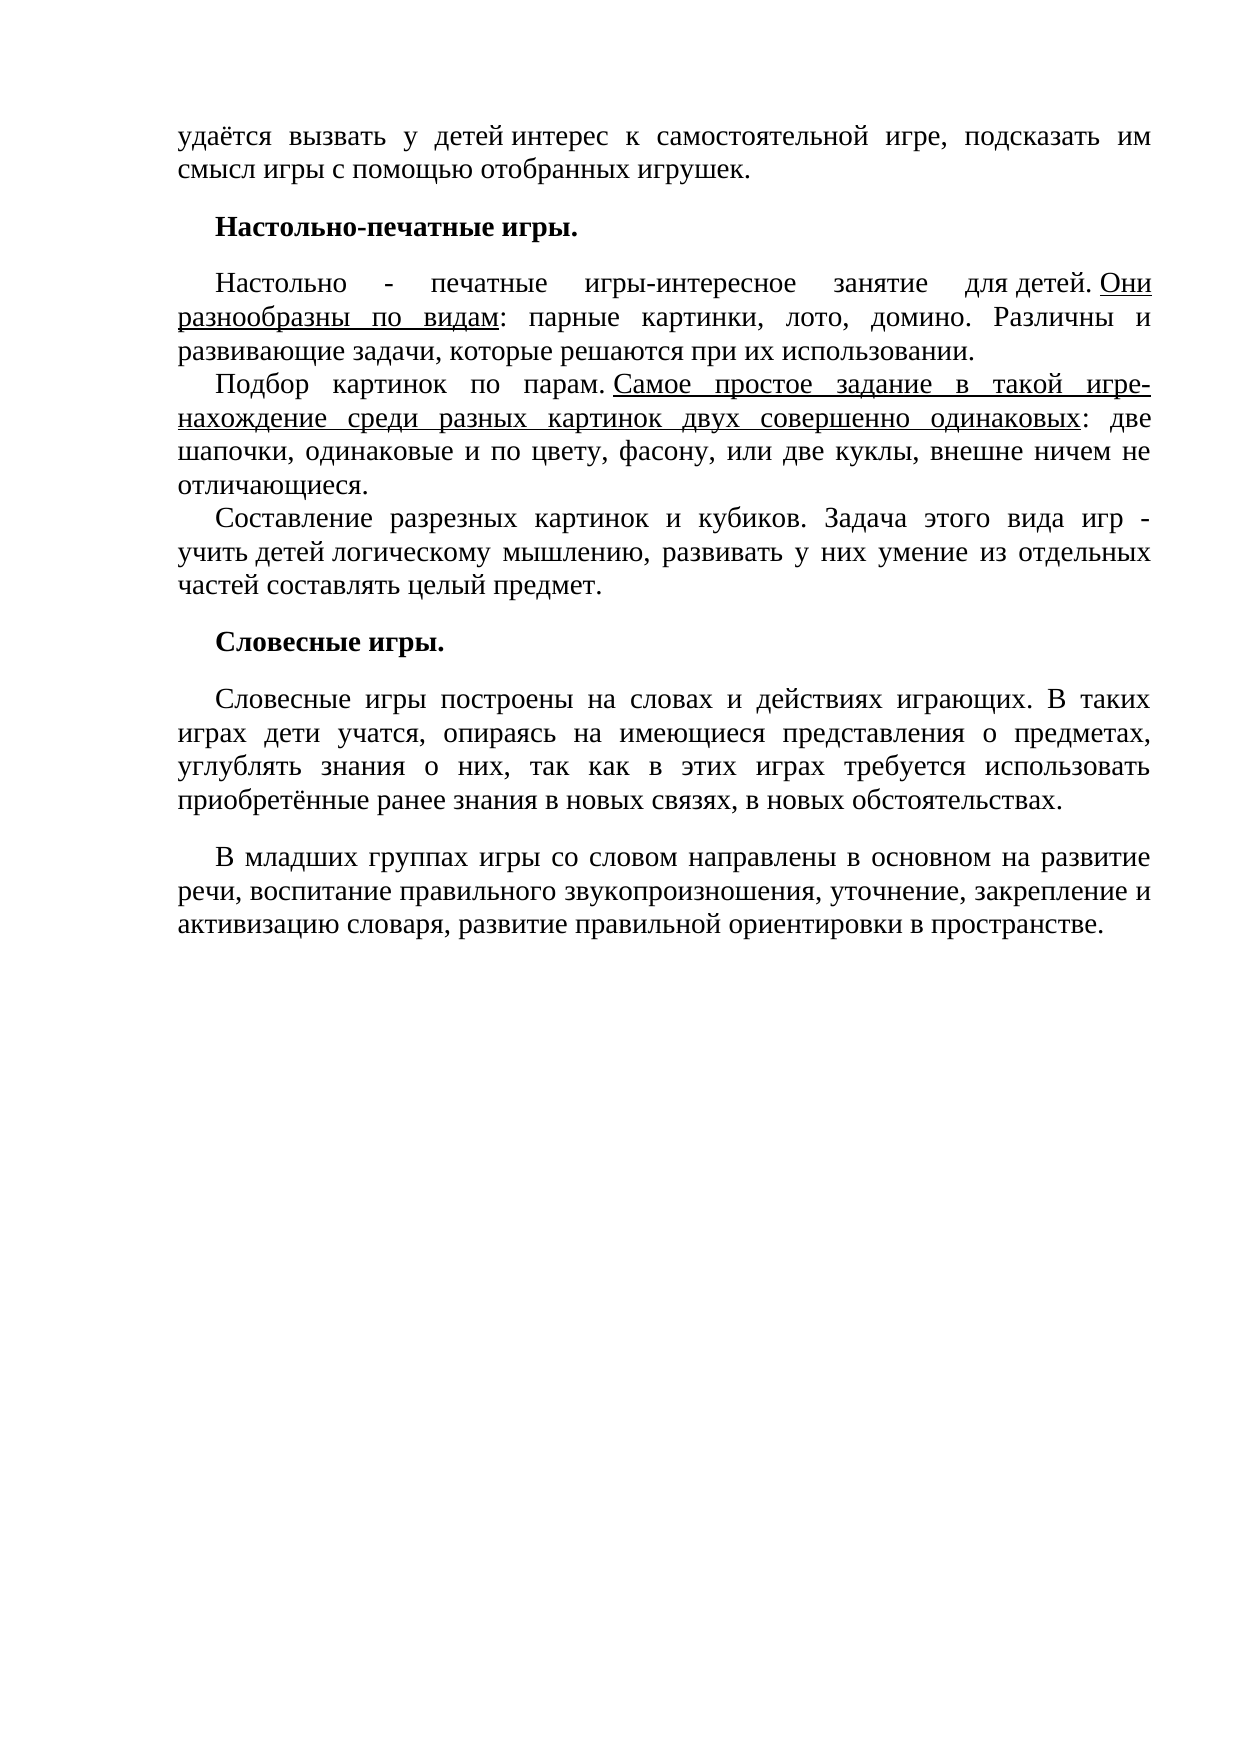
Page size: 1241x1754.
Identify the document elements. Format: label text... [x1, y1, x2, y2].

text Словесные игры построены на словах и действиях играющих. В таких играх дети учатся, опираясь на имеющиеся представления о предметах, углублять знания о них, так как в этих играх требуется использовать приобретённые ранее знания в новых связях, в новых обстоятельствах. [177, 681, 1152, 816]
text Словесные игры. [177, 624, 1152, 658]
text Настольно - печатные игры-интересное занятие для детей. Они разнообразны по видам: парные картинки, лото, домино. Различны и развивающие задачи, которые решаются при их использовании. [177, 266, 1152, 366]
text В младших группах игры со словом направлены в основном на развитие речи, воспитание правильного звукопроизношения, уточнение, закрепление и активизацию словаря, развитие правильной ориентировки в пространстве. [177, 839, 1152, 940]
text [177, 118, 1152, 185]
text Подбор картинок по парам. Самое простое задание в такой игре- нахождение среди разных картинок двух совершенно одинаковых: две шапочки, одинаковые и по цвету, фасону, или две куклы, внешне ничем не отличающиеся. [177, 366, 1152, 500]
text Настольно-печатные игры. [177, 209, 1152, 242]
text Составление разрезных картинок и кубиков. Задача этого вида игр - учить детей логическому мышлению, развивать у них умение из отдельных частей составлять целый предмет. [177, 500, 1152, 601]
